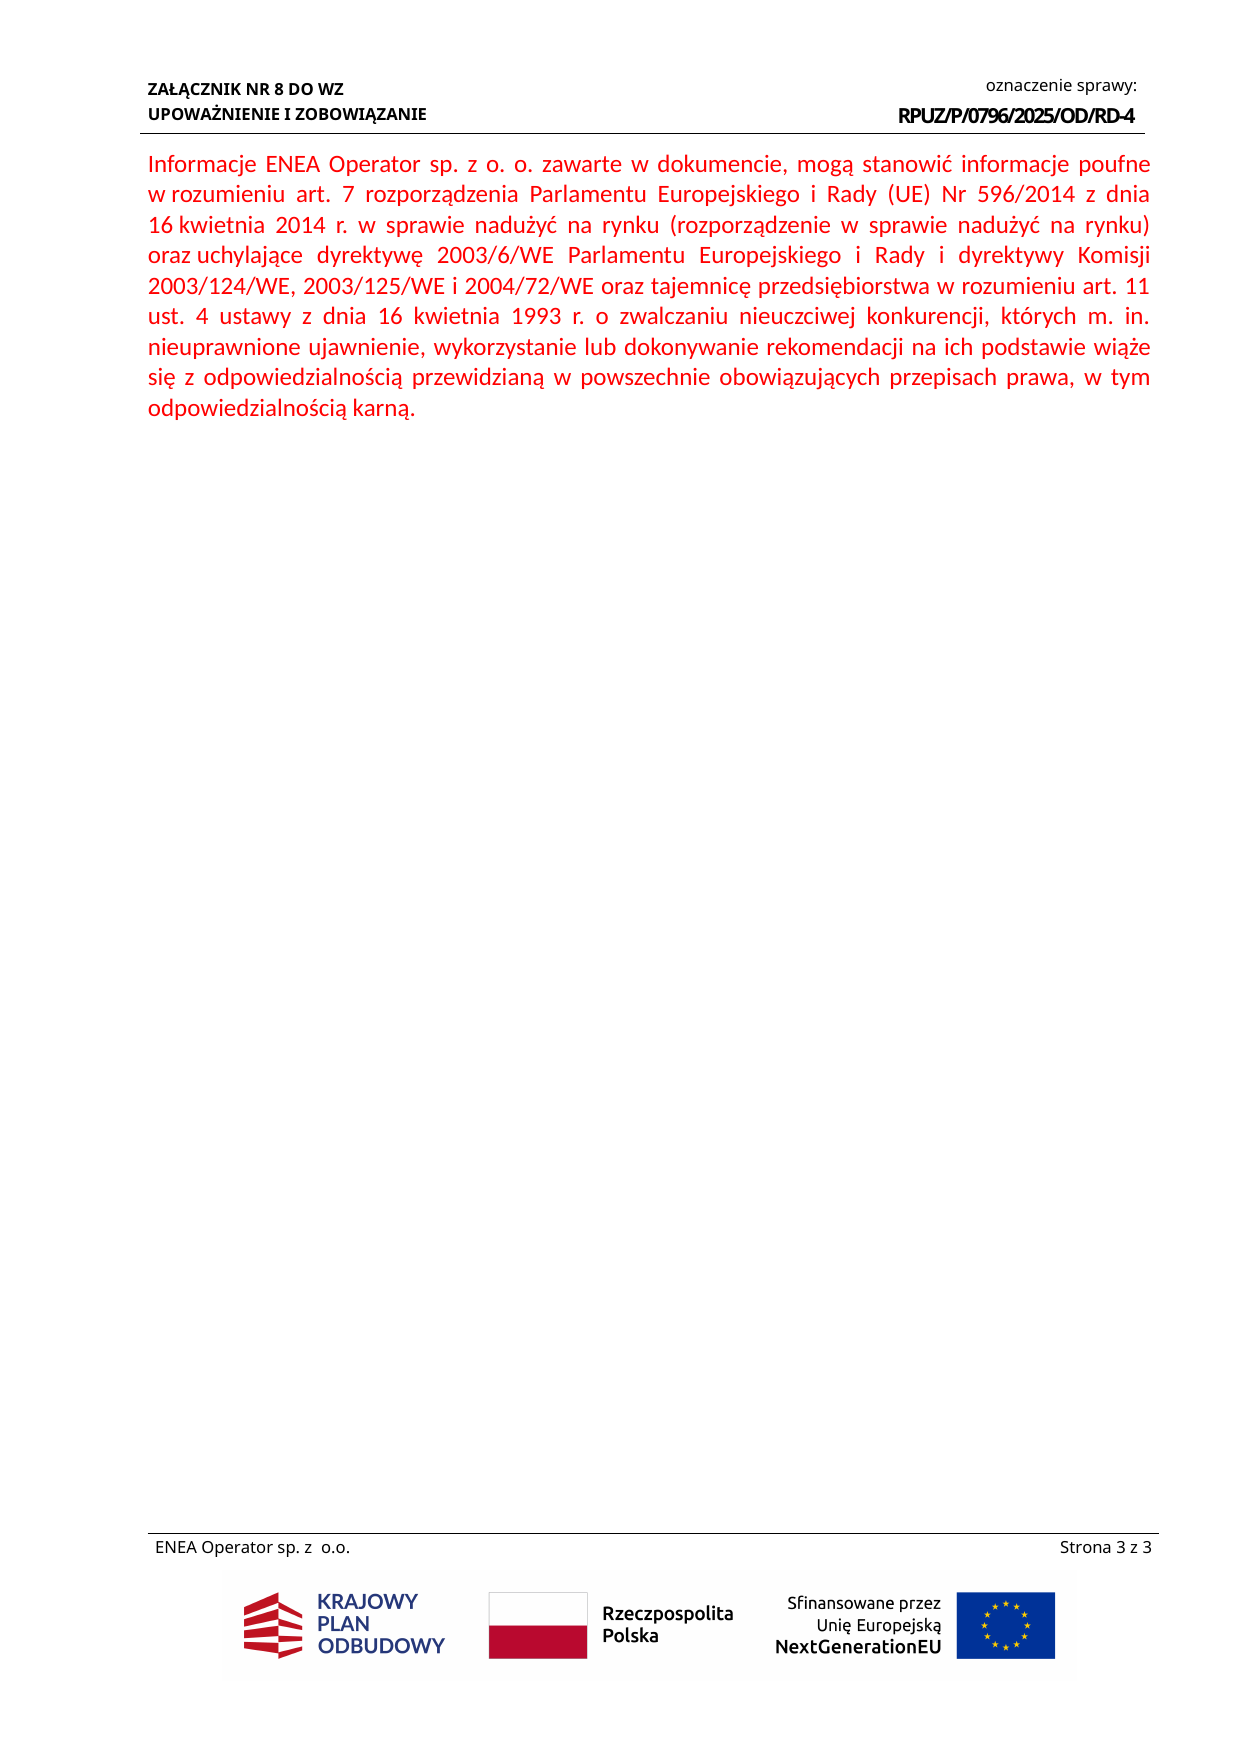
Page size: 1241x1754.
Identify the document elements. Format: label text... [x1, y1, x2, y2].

picture [222, 1570, 1077, 1681]
text Informacje ENEA Operator sp. z o. o. zawarte w dokumencie, mogą stanowić informacje poufne w rozumieniu art. 7 rozporządzenia Parlamentu Europejskiego i Rady (UE) Nr 596/2014 z dnia 16 kwietnia 2014 r. w sprawie nadużyć na rynku (rozporządzenie w sprawie nadużyć na rynku) oraz uchylające dyrektywę 2003/6/WE Parlamentu Europejskiego i Rady i dyrektywy Komisji 2003/124/WE, 2003/125/WE i 2004/72/WE oraz tajemnicę przedsiębiorstwa w rozumieniu art. 11 ust. 4 ustawy z dnia 16 kwietnia 1993 r. o zwalczaniu nieuczciwej konkurencji, których m. in. nieuprawnione ujawnienie, wykorzystanie lub dokonywanie rekomendacji na ich podstawie wiąże się z odpowiedzialnością przewidzianą w powszechnie obowiązujących przepisach prawa, w tym odpowiedzialnością karną. [148, 148, 1152, 422]
